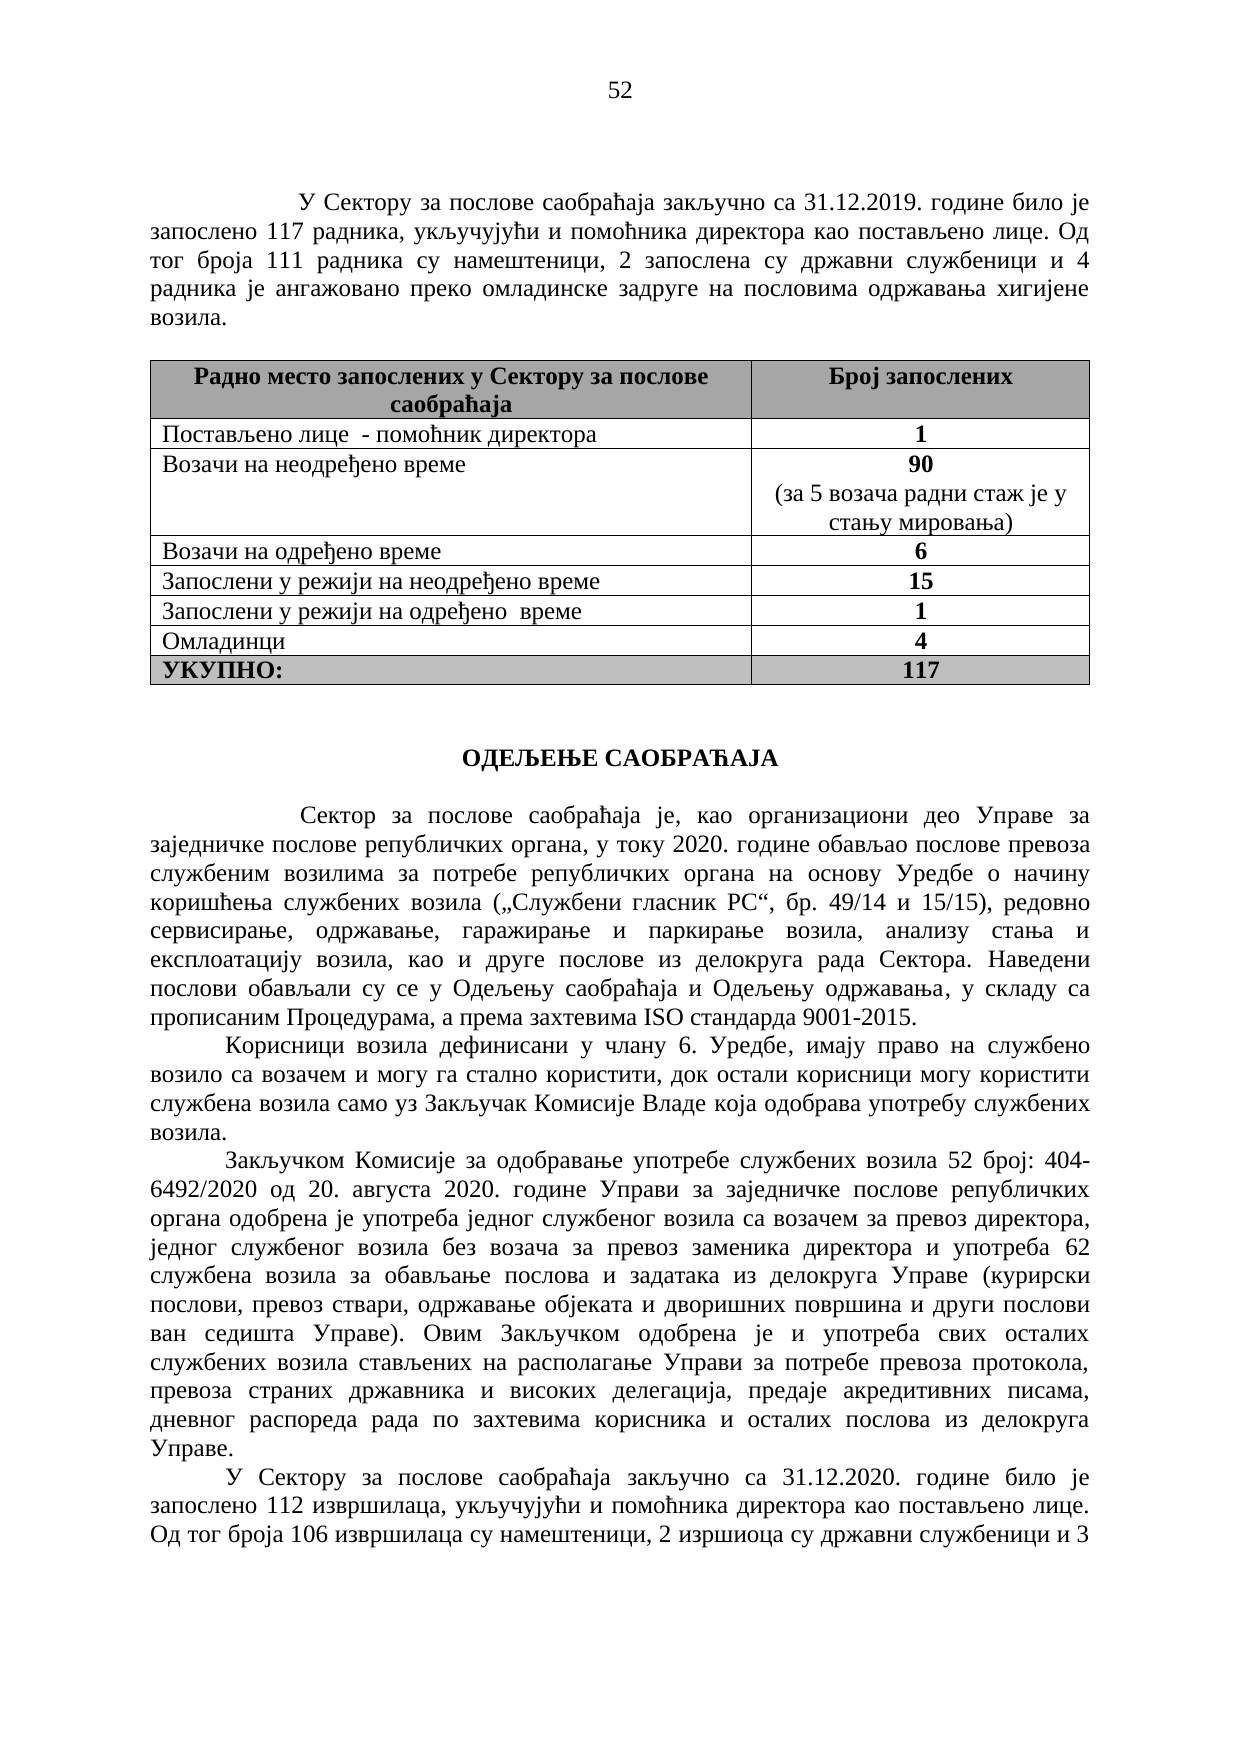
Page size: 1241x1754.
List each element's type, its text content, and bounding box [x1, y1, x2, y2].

table_cell Запослени у режији на неодређено време [151, 566, 751, 595]
text Закључком Комисије за одобравaње употребе службених возила 52 број: 404-6492/2020 од 20. августа 2020. године Управи за заједничке послове републичких органа одобрена је употреба једног службеног возила са возачем за превоз директора, једног службеног возила без возача за превоз заменика директора и употреба 62 службена возила за обављање послова и задатака из делокруга Управе (курирски послови, превоз ствари, одржавање објеката и дворишних површина и други послови ван седишта Управе). Овим Закључком одобрена је и употреба свих осталих службених возила стављених на располагање Управи за потребе превоза протокола, превоза страних државника и високих делегација, предаје акредитивних писама, дневног распореда рада по захтевима корисника и осталих послова из делокруга Управе. [150, 1145, 1090, 1462]
table_cell Возачи на одређено време [151, 536, 751, 565]
table_cell 1 [752, 419, 1089, 448]
text Корисници возила дефинисани у члану 6. Уредбе, имају право на службено возило са возачем и могу га стално користити, док остали корисници могу користити службена возила само уз Закључак Комисије Владе која одобрава употребу службених возила. [150, 1030, 1090, 1145]
table_cell Запослени у режији на одређено време [151, 596, 751, 625]
table_cell 4 [752, 626, 1089, 654]
table_cell 90 (за 5 возача радни стаж је у стању мировања) [752, 449, 1089, 535]
table_header Радно место запослених у Сектору за послове саобраћаја [151, 361, 751, 418]
table_cell 1 [752, 596, 1089, 625]
table_cell Омладинци [151, 626, 751, 654]
table_cell Постављено лице - помоћник директора [151, 419, 751, 448]
table_cell 117 [752, 656, 1089, 684]
table_cell Возачи на неодређено време [151, 449, 751, 535]
table_header Број запослених [752, 361, 1089, 418]
table_cell 6 [752, 536, 1089, 565]
text Сектор за послове саобраћаја је, као организациони део Управе за заједничке послове републичких органа, у току 2020. године обављао послове превоза службеним возилима за потребе републичких органа на основу Уредбе о начину коришћења службених возила („Службени гласник РС“, бр. 49/14 и 15/15), редовно сервисирање, одржавање, гаражирање и паркирање возила, анализу стања и експлоатацију возила, као и друге послове из делокруга рада Сектора. Наведени послови обављали су се у Одељењу саобраћаја и Одељењу одржавања, у складу са прописаним Процедурама, а према захтевима ISO стандарда 9001-2015. [150, 800, 1090, 1030]
table_cell 15 [752, 566, 1089, 595]
text У Сектору за послове саобраћаја закључно са 31.12.2019. године било је запослено 117 радника, укључујући и помоћника директора као постављено лице. Од тог броја 111 радника су намештеници, 2 запослена су државни службеници и 4 радника je ангажованo преко омладинске задруге на пословима одржавања хигијене возила. [150, 187, 1090, 331]
table_cell УКУПНО: [151, 656, 751, 684]
text ОДЕЉЕЊЕ САОБРАЋАЈА [150, 743, 1090, 772]
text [150, 1462, 1090, 1548]
